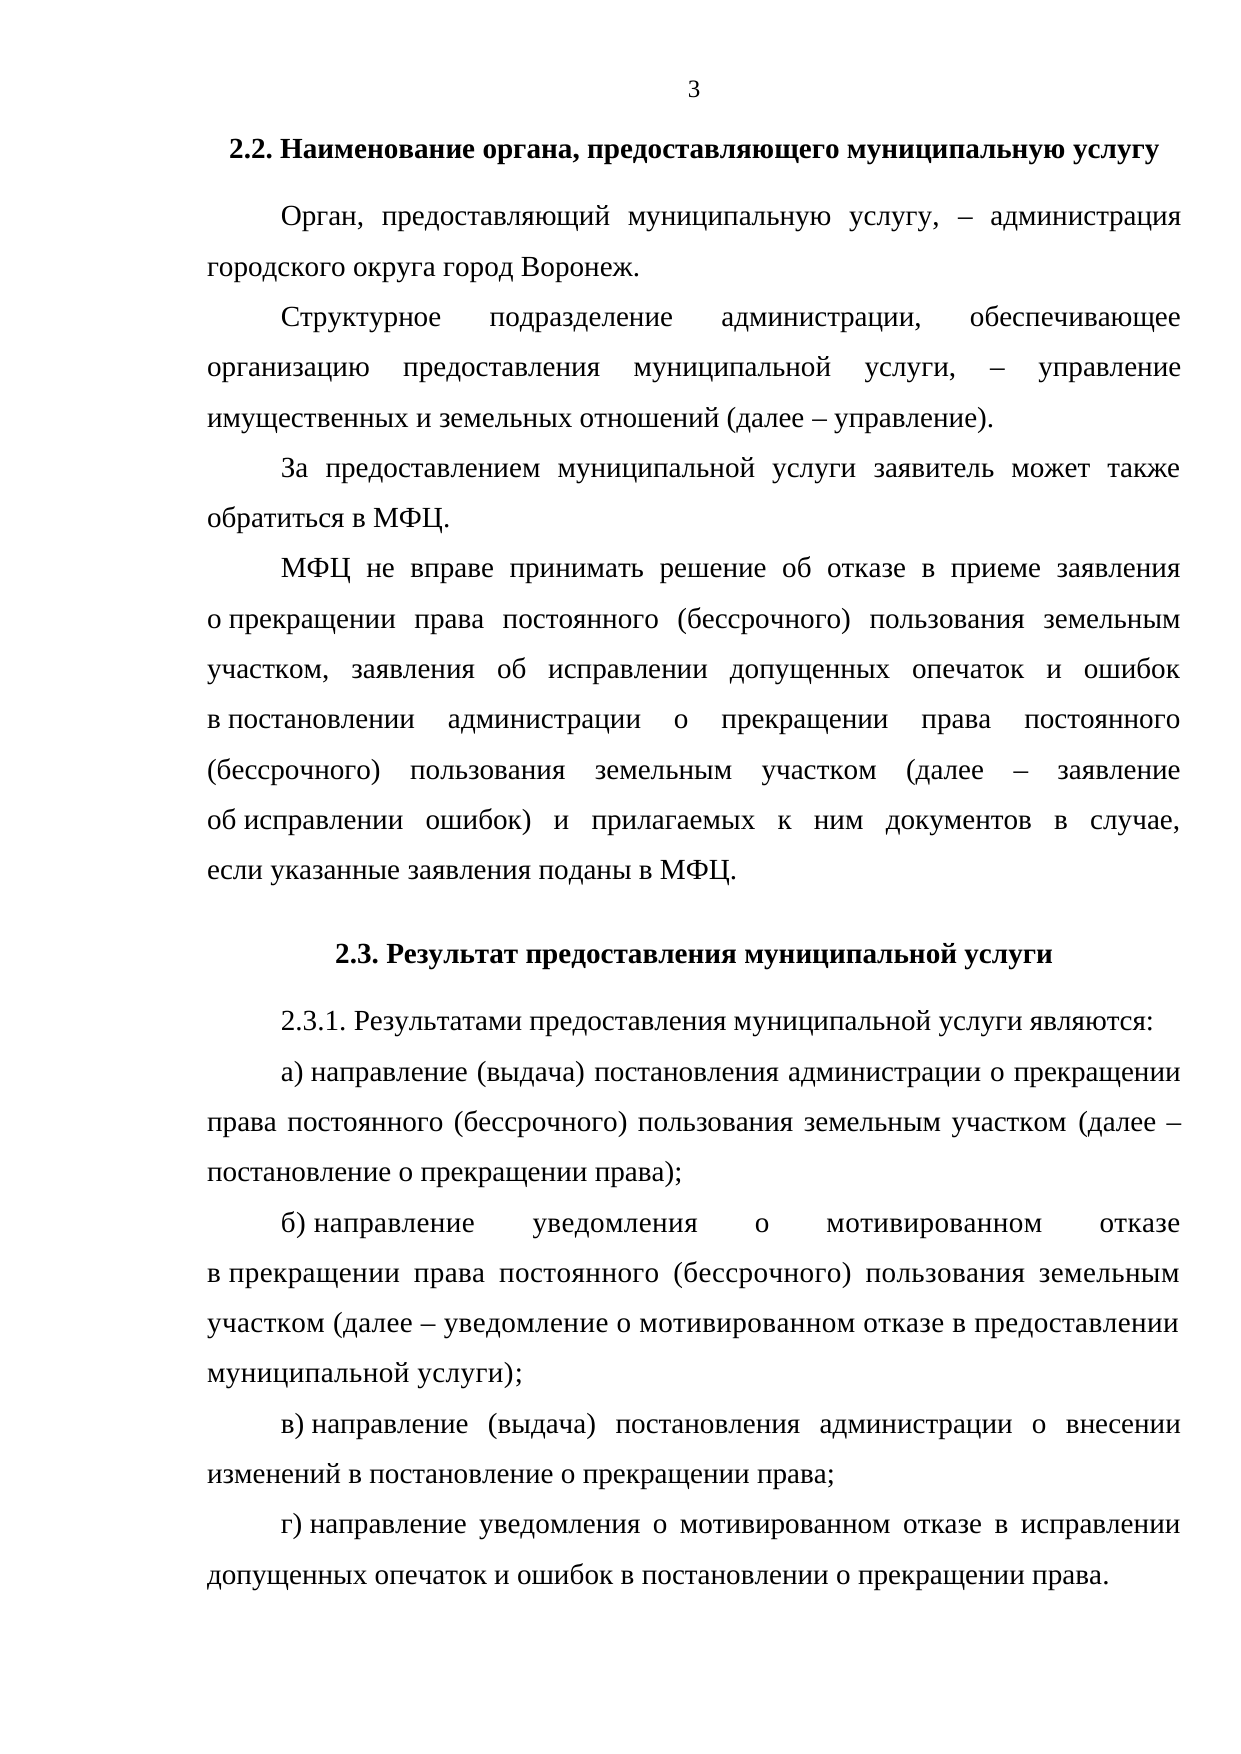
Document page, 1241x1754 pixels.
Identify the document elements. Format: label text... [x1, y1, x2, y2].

text МФЦ не вправе принимать решение об отказе в приеме заявления о прекращении права постоянного (бессрочного) пользования земельным участком, заявления об исправлении допущенных опечаток и ошибок в постановлении администрации о прекращении права постоянного (бессрочного) пользования земельным участком (далее – заявление об исправлении ошибок) и прилагаемых к ним документов в случае, если указанные заявления поданы в МФЦ. [207, 551, 1181, 886]
text Орган, предоставляющий муниципальную услугу, – администрация городского округа город Воронеж. [207, 198, 1181, 282]
text а) направление (выдача) постановления администрации о прекращении права постоянного (бессрочного) пользования земельным участком (далее – постановление о прекращении права); [207, 1054, 1181, 1188]
text в) направление (выдача) постановления администрации о внесении изменений в постановление о прекращении права; [207, 1406, 1181, 1490]
text г) направление уведомления о мотивированном отказе в исправлении допущенных опечаток и ошибок в постановлении о прекращении права. [207, 1507, 1181, 1590]
text За предоставлением муниципальной услуги заявитель может также обратиться в МФЦ. [207, 450, 1181, 534]
text 2.3.1. Результатами предоставления муниципальной услуги являются: [207, 1003, 1181, 1037]
text б) направление уведомления о мотивированном отказе в прекращении права постоянного (бессрочного) пользования земельным участком (далее – уведомление о мотивированном отказе в предоставлении муниципальной услуги); [207, 1205, 1181, 1389]
subtitle 2.2. Наименование органа, предоставляющего муниципальную услугу [207, 131, 1181, 165]
text Структурное подразделение администрации, обеспечивающее организацию предоставления муниципальной услуги, – управление имущественных и земельных отношений (далее – управление). [207, 299, 1181, 433]
subtitle 2.3. Результат предоставления муниципальной услуги [207, 936, 1181, 970]
